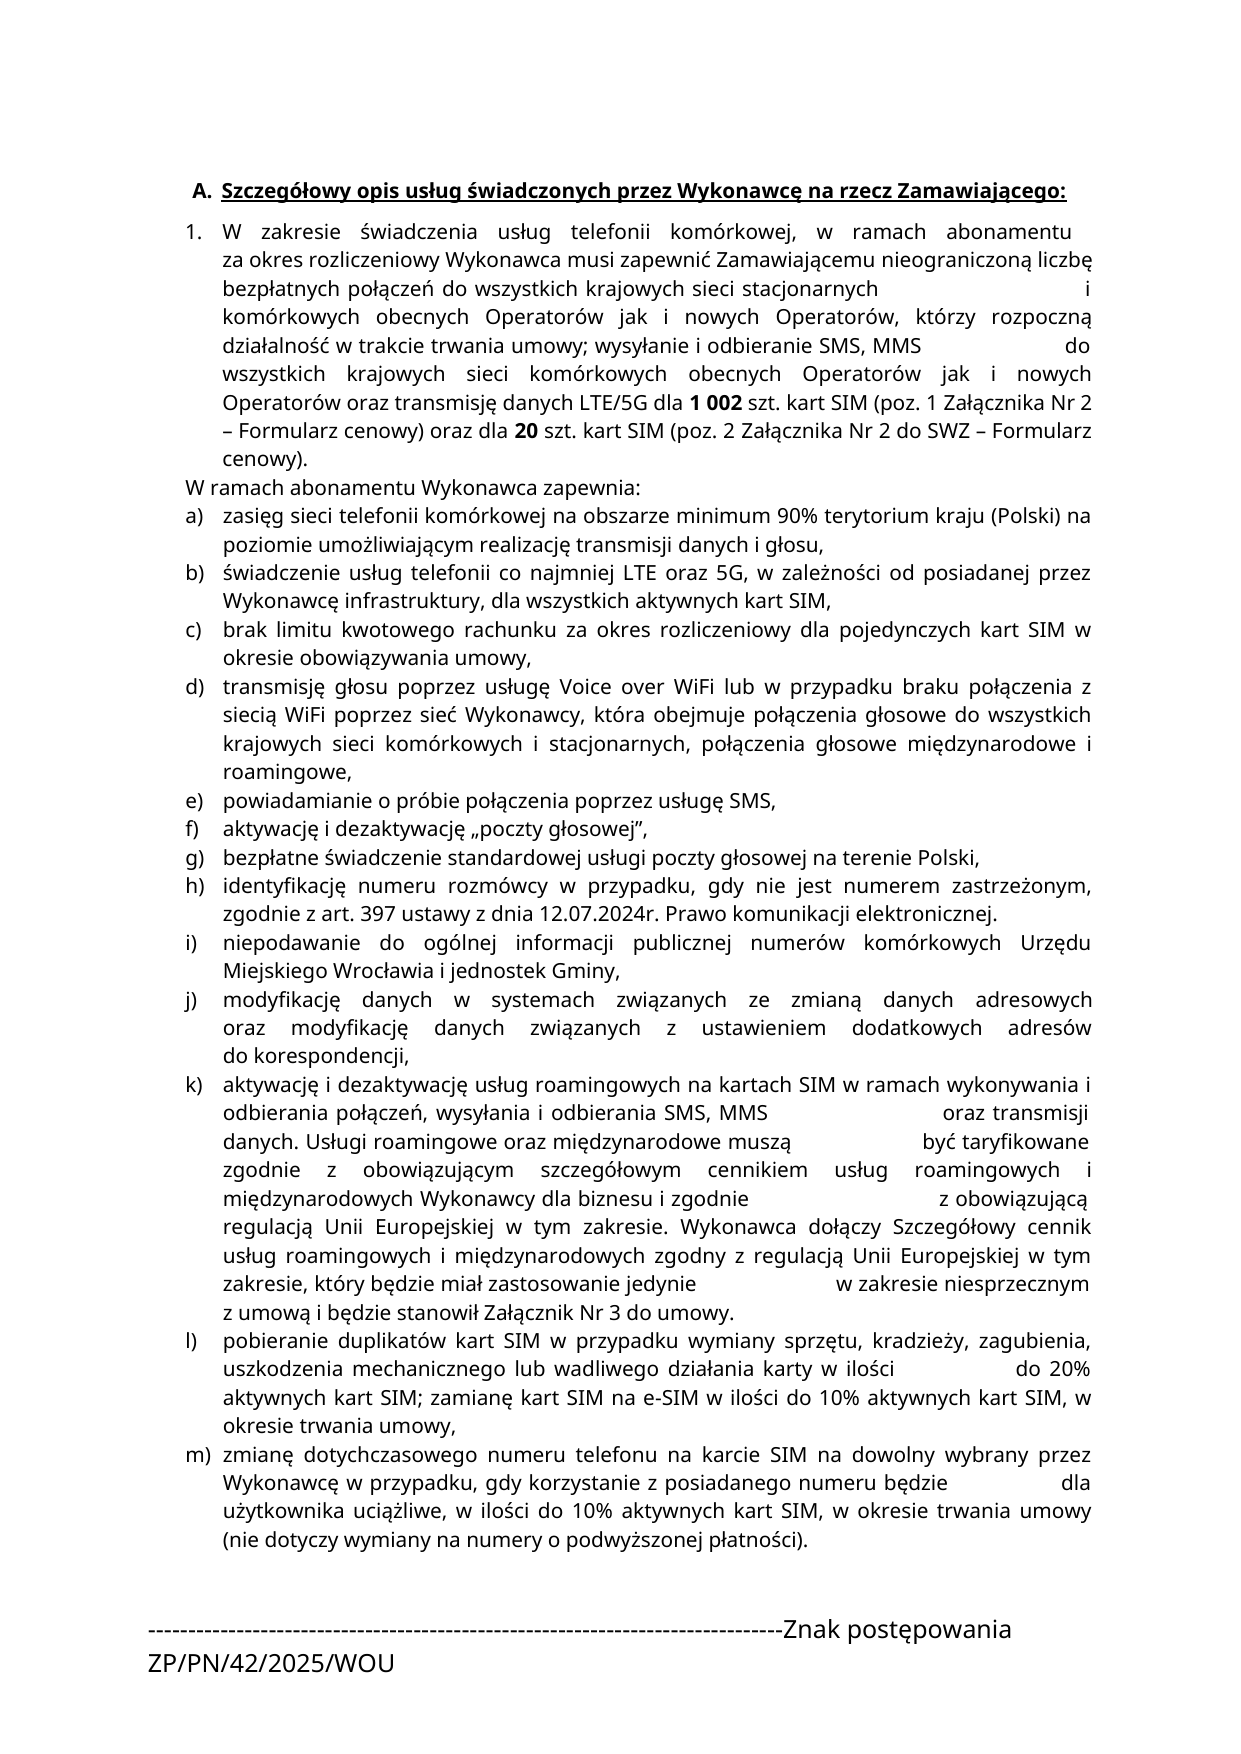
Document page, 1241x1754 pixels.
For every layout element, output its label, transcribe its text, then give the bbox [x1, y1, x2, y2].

text W ramach abonamentu Wykonawca zapewnia: [185, 473, 1093, 501]
list aktywację i dezaktywację usług roamingowych na kartach SIM w ramach wykonywania i odbierania połączeń, wysyłania i odbierania SMS, MMS oraz transmisji danych. Usługi roamingowe oraz międzynarodowe muszą być taryfikowane zgodnie z obowiązującym szczegółowym cennikiem usług roamingowych i międzynarodowych Wykonawcy dla biznesu i zgodnie z obowiązującą regulacją Unii Europejskiej w tym zakresie. Wykonawca dołączy Szczegółowy cennik usług roamingowych i międzynarodowych zgodny z regulacją Unii Europejskiej w tym zakresie, który będzie miał zastosowanie jedynie w zakresie niesprzecznym z umową i będzie stanowił Załącznik Nr 3 do umowy. [185, 1070, 1093, 1326]
list niepodawanie do ogólnej informacji publicznej numerów komórkowych Urzędu Miejskiego Wrocławia i jednostek Gminy, [185, 928, 1093, 985]
list powiadamianie o próbie połączenia poprzez usługę SMS, [185, 786, 1093, 814]
list zmianę dotychczasowego numeru telefonu na karcie SIM na dowolny wybrany przez Wykonawcę w przypadku, gdy korzystanie z posiadanego numeru będzie dla użytkownika uciążliwe, w ilości do 10% aktywnych kart SIM, w okresie trwania umowy (nie dotyczy wymiany na numery o podwyższonej płatności). [185, 1440, 1093, 1553]
list identyfikację numeru rozmówcy w przypadku, gdy nie jest numerem zastrzeżonym, zgodnie z art. 397 ustawy z dnia 12.07.2024r. Prawo komunikacji elektronicznej. [185, 871, 1093, 928]
list bezpłatne świadczenie standardowej usługi poczty głosowej na terenie Polski, [185, 843, 1093, 871]
list W zakresie świadczenia usług telefonii komórkowej, w ramach abonamentu za okres rozliczeniowy Wykonawca musi zapewnić Zamawiającemu nieograniczoną liczbę bezpłatnych połączeń do wszystkich krajowych sieci stacjonarnych i komórkowych obecnych Operatorów jak i nowych Operatorów, którzy rozpoczną działalność w trakcie trwania umowy; wysyłanie i odbieranie SMS, MMS do wszystkich krajowych sieci komórkowych obecnych Operatorów jak i nowych Operatorów oraz transmisję danych LTE/5G dla 1 002 szt. kart SIM (poz. 1 Załącznika Nr 2 – Formularz cenowy) oraz dla 20 szt. kart SIM (poz. 2 Załącznika Nr 2 do SWZ – Formularz cenowy). [185, 217, 1093, 473]
list brak limitu kwotowego rachunku za okres rozliczeniowy dla pojedynczych kart SIM w okresie obowiązywania umowy, [185, 615, 1093, 672]
list pobieranie duplikatów kart SIM w przypadku wymiany sprzętu, kradzieży, zagubienia, uszkodzenia mechanicznego lub wadliwego działania karty w ilości do 20% aktywnych kart SIM; zamianę kart SIM na e-SIM w ilości do 10% aktywnych kart SIM, w okresie trwania umowy, [185, 1326, 1093, 1440]
list transmisję głosu poprzez usługę Voice over WiFi lub w przypadku braku połączenia z siecią WiFi poprzez sieć Wykonawcy, która obejmuje połączenia głosowe do wszystkich krajowych sieci komórkowych i stacjonarnych, połączenia głosowe międzynarodowe i roamingowe, [185, 672, 1093, 786]
list zasięg sieci telefonii komórkowej na obszarze minimum 90% terytorium kraju (Polski) na poziomie umożliwiającym realizację transmisji danych i głosu, [185, 501, 1093, 558]
list świadczenie usług telefonii co najmniej LTE oraz 5G, w zależności od posiadanej przez Wykonawcę infrastruktury, dla wszystkich aktywnych kart SIM, [185, 558, 1093, 615]
list aktywację i dezaktywację „poczty głosowej”, [185, 814, 1093, 843]
list Szczegółowy opis usług świadczonych przez Wykonawcę na rzecz Zamawiającego: [192, 176, 1093, 204]
list modyfikację danych w systemach związanych ze zmianą danych adresowych oraz modyfikację danych związanych z ustawieniem dodatkowych adresów do korespondencji, [185, 985, 1093, 1070]
